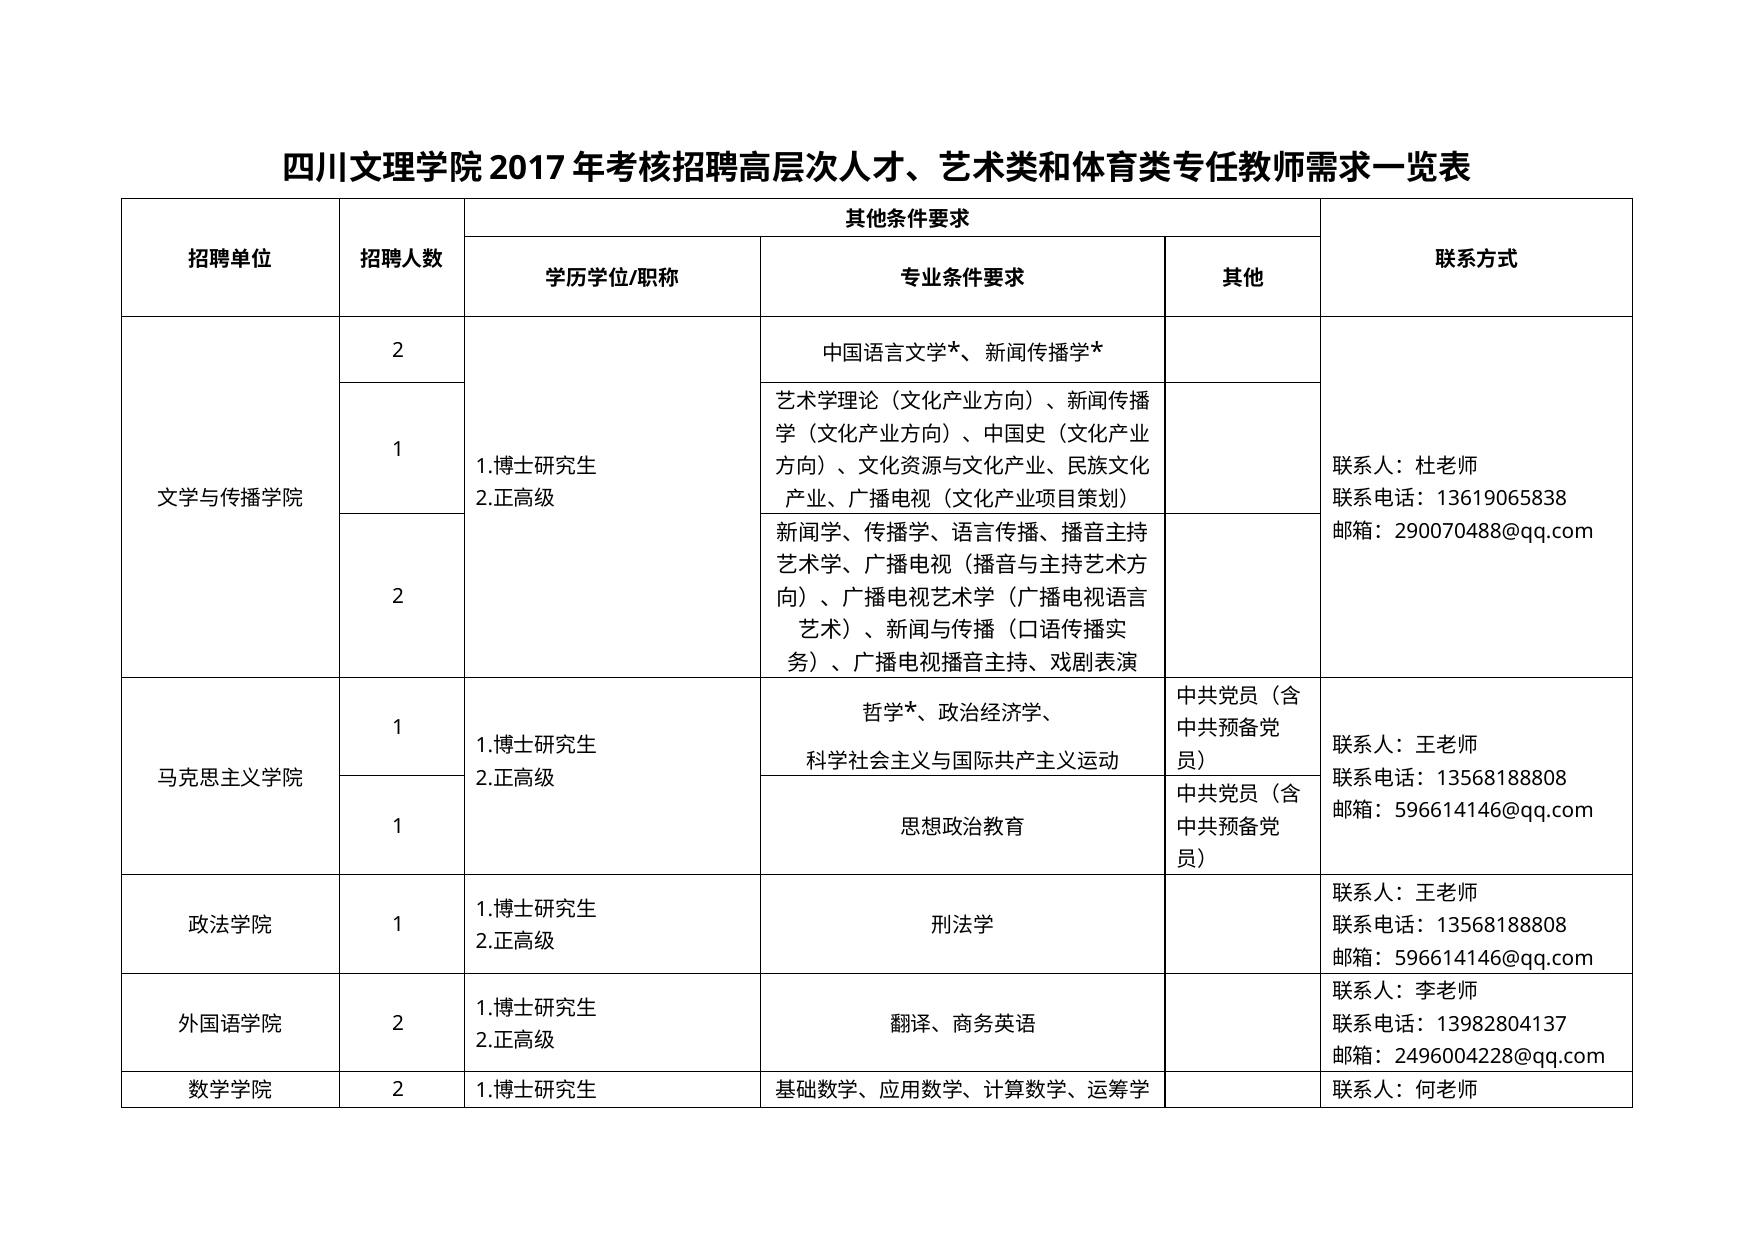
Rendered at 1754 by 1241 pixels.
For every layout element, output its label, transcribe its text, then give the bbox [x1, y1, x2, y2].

table_cell 中国语言文学*、新闻传播学* [761, 317, 1164, 382]
text 四川文理学院2017年考核招聘高层次人才、艺术类和体育类专任教师需求一览表 [118, 133, 1636, 198]
table_header 招聘单位 [122, 199, 339, 316]
table_cell 联系人：王老师 联系电话：13568188808 邮箱：596614146@qq.com [1321, 875, 1632, 972]
table_cell 学历学位/职称 [465, 237, 760, 316]
table_cell 中共党员（含中共预备党员） [1166, 678, 1320, 775]
table_header 其他条件要求 [465, 199, 1320, 236]
table_cell 联系人：杜老师 联系电话：13619065838 邮箱：290070488@qq.com [1321, 317, 1632, 677]
table_cell [1166, 875, 1320, 972]
table_cell 1.博士研究生 2.正高级 [465, 317, 760, 677]
table_cell 政法学院 [122, 875, 339, 972]
table_cell 1.博士研究生 2.正高级 [465, 875, 760, 972]
table_cell [1166, 383, 1320, 513]
table_cell 2 [340, 974, 464, 1071]
table_cell [1166, 974, 1320, 1071]
table_cell 2 [340, 514, 464, 677]
table_header 联系方式 [1321, 199, 1632, 316]
table_cell [1166, 514, 1320, 677]
table_cell 新闻学、传播学、语言传播、播音主持艺术学、广播电视（播音与主持艺术方向）、广播电视艺术学（广播电视语言艺术）、新闻与传播（口语传播实务）、广播电视播音主持、戏剧表演 [761, 514, 1164, 677]
table_cell 2 [340, 317, 464, 382]
table_cell [1166, 1072, 1320, 1107]
table_cell 数学学院 [122, 1072, 339, 1107]
table_cell 1 [340, 383, 464, 513]
table_cell 思想政治教育 [761, 776, 1164, 874]
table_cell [1321, 1072, 1632, 1107]
table_cell 1 [340, 875, 464, 972]
table_cell 马克思主义学院 [122, 678, 339, 874]
table_cell 1 [340, 776, 464, 874]
table_cell 其他 [1166, 237, 1320, 316]
table_cell 1 [340, 678, 464, 775]
table_cell 刑法学 [761, 875, 1164, 972]
table_cell 专业条件要求 [761, 237, 1164, 316]
table_cell 1.博士研究生 2.正高级 [465, 974, 760, 1071]
table_cell 翻译、商务英语 [761, 974, 1164, 1071]
table_cell 1.博士研究生 2.正高级 [465, 678, 760, 874]
table_cell [1166, 317, 1320, 382]
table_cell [761, 1072, 1164, 1107]
table_cell 哲学*、政治经济学、 科学社会主义与国际共产主义运动 [761, 678, 1164, 775]
table_cell 文学与传播学院 [122, 317, 339, 677]
table_cell 联系人：王老师 联系电话：13568188808 邮箱：596614146@qq.com [1321, 678, 1632, 874]
table_cell 艺术学理论（文化产业方向）、新闻传播学（文化产业方向）、中国史（文化产业方向）、文化资源与文化产业、民族文化产业、广播电视（文化产业项目策划） [761, 383, 1164, 513]
table_header 招聘人数 [340, 199, 464, 316]
table_cell 2 [340, 1072, 464, 1107]
table_cell 外国语学院 [122, 974, 339, 1071]
table_cell 1.博士研究生 2.正高级 [465, 1072, 760, 1107]
table_cell 联系人：李老师 联系电话：13982804137 邮箱：2496004228@qq.com [1321, 974, 1632, 1071]
table_cell 中共党员（含中共预备党员） [1166, 776, 1320, 874]
